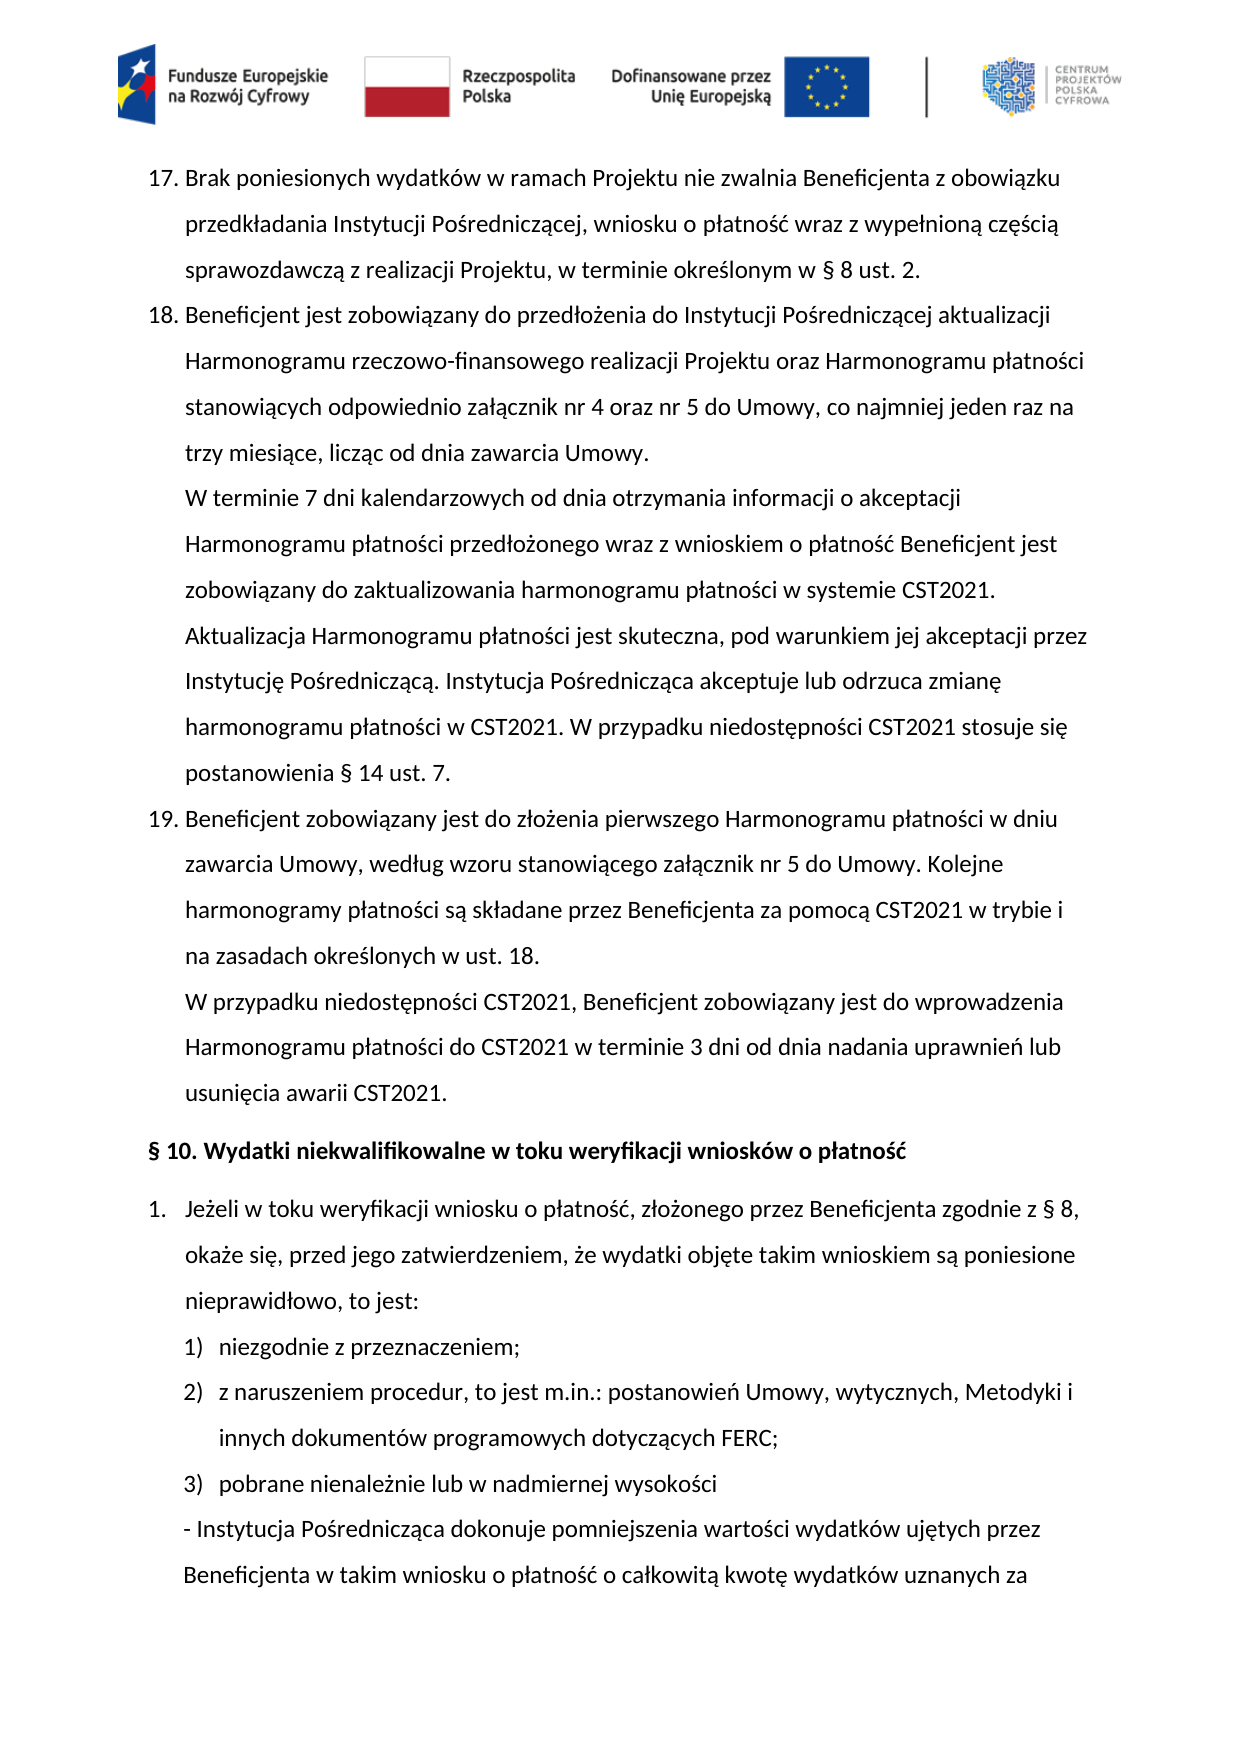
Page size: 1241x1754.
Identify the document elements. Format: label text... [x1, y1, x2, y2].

list Jeżeli w toku weryfikacji wniosku o płatność, złożonego przez Beneficjenta zgodnie z § 8, okaże się, przed jego zatwierdzeniem, że wydatki objęte takim wnioskiem są poniesione nieprawidłowo, to jest: [148, 1193, 1093, 1316]
list Beneficjent zobowiązany jest do złożenia pierwszego Harmonogramu płatności w dniu zawarcia Umowy, według wzoru stanowiącego załącznik nr 5 do Umowy. Kolejne harmonogramy płatności są składane przez Beneficjenta za pomocą CST2021 w trybie i na zasadach określonych w ust. 18. [148, 803, 1093, 970]
text W przypadku niedostępności CST2021, Beneficjent zobowiązany jest do wprowadzenia Harmonogramu płatności do CST2021 w terminie 3 dni od dnia nadania uprawnień lub usunięcia awarii CST2021. [185, 986, 1093, 1108]
text W terminie 7 dni kalendarzowych od dnia otrzymania informacji o akceptacji Harmonogramu płatności przedłożonego wraz z wnioskiem o płatność Beneficjent jest zobowiązany do zaktualizowania harmonogramu płatności w systemie CST2021. [185, 483, 1093, 604]
list niezgodnie z przeznaczeniem; [183, 1331, 1093, 1361]
list Brak poniesionych wydatków w ramach Projektu nie zwalnia Beneficjenta z obowiązku przedkładania Instytucji Pośredniczącej, wniosku o płatność wraz z wypełnioną częścią sprawozdawczą z realizacji Projektu, w terminie określonym w § 8 ust. 2. [148, 162, 1093, 284]
picture [118, 44, 1122, 125]
list Beneficjent jest zobowiązany do przedłożenia do Instytucji Pośredniczącej aktualizacji Harmonogramu rzeczowo-finansowego realizacji Projektu oraz Harmonogramu płatności stanowiących odpowiednio załącznik nr 4 oraz nr 5 do Umowy, co najmniej jeden raz na trzy miesiące, licząc od dnia zawarcia Umowy. [148, 300, 1093, 467]
subtitle § 10. Wydatki niekwalifikowalne w toku weryfikacji wniosków o płatność [148, 1135, 1093, 1166]
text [183, 1514, 1093, 1590]
list pobrane nienależnie lub w nadmiernej wysokości [183, 1468, 1093, 1498]
list z naruszeniem procedur, to jest m.in.: postanowień Umowy, wytycznych, Metodyki i innych dokumentów programowych dotyczących FERC; [183, 1376, 1093, 1453]
text Aktualizacja Harmonogramu płatności jest skuteczna, pod warunkiem jej akceptacji przez Instytucję Pośredniczącą. Instytucja Pośrednicząca akceptuje lub odrzuca zmianę harmonogramu płatności w CST2021. W przypadku niedostępności CST2021 stosuje się postanowienia § 14 ust. 7. [185, 620, 1093, 787]
